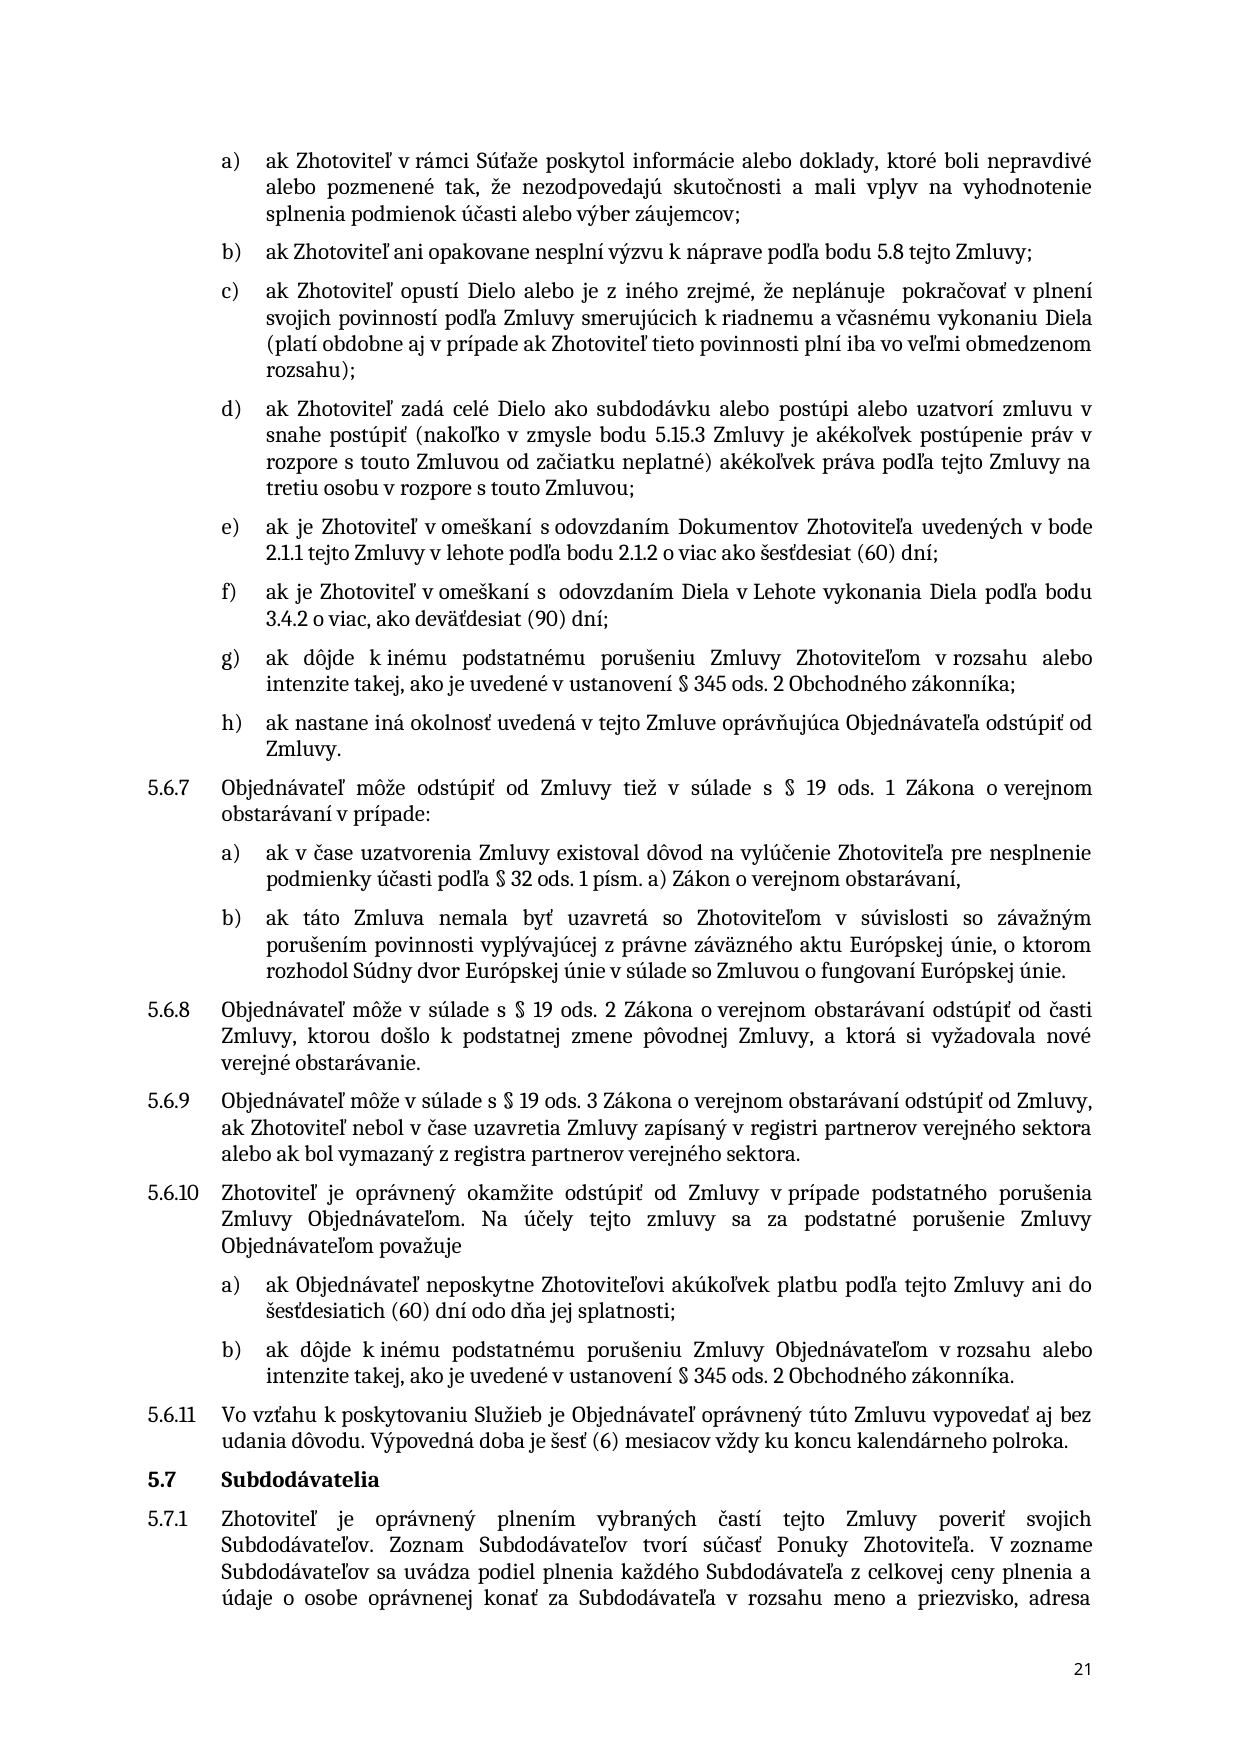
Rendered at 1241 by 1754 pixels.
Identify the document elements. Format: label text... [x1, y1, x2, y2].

list Zhotoviteľ je oprávnený okamžite odstúpiť od Zmluvy v prípade podstatného porušenia Zmluvy Objednávateľom. Na účely tejto zmluvy sa za podstatné porušenie Zmluvy Objednávateľom považuje [148, 1180, 1093, 1259]
list Objednávateľ môže v súlade s § 19 ods. 2 Zákona o verejnom obstarávaní odstúpiť od časti Zmluvy, ktorou došlo k podstatnej zmene pôvodnej Zmluvy, a ktorá si vyžadovala nové verejné obstarávanie. [148, 997, 1093, 1076]
list ak Zhotoviteľ zadá celé Dielo ako subdodávku alebo postúpi alebo uzatvorí zmluvu v snahe postúpiť (nakoľko v zmysle bodu 5.15.3 Zmluvy je akékoľvek postúpenie práv v rozpore s touto Zmluvou od začiatku neplatné) akékoľvek práva podľa tejto Zmluvy na tretiu osobu v rozpore s touto Zmluvou; [221, 396, 1093, 501]
list ak dôjde k inému podstatnému porušeniu Zmluvy Objednávateľom v rozsahu alebo intenzite takej, ako je uvedené v ustanovení § 345 ods. 2 Obchodného zákonníka. [221, 1337, 1093, 1389]
list ak Zhotoviteľ v rámci Súťaže poskytol informácie alebo doklady, ktoré boli nepravdivé alebo pozmenené tak, že nezodpovedajú skutočnosti a mali vplyv na vyhodnotenie splnenia podmienok účasti alebo výber záujemcov; [221, 148, 1093, 227]
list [148, 1506, 1093, 1611]
list ak Zhotoviteľ opustí Dielo alebo je z iného zrejmé, že neplánuje pokračovať v plnení svojich povinností podľa Zmluvy smerujúcich k riadnemu a včasnému vykonaniu Diela (platí obdobne aj v prípade ak Zhotoviteľ tieto povinnosti plní iba vo veľmi obmedzenom rozsahu); [221, 278, 1093, 383]
list Objednávateľ môže odstúpiť od Zmluvy tiež v súlade s § 19 ods. 1 Zákona o verejnom obstarávaní v prípade: [148, 775, 1093, 827]
list ak v čase uzatvorenia Zmluvy existoval dôvod na vylúčenie Zhotoviteľa pre nesplnenie podmienky účasti podľa § 32 ods. 1 písm. a) Zákon o verejnom obstarávaní, [221, 840, 1093, 893]
list Subdodávatelia [148, 1467, 1093, 1493]
list Vo vzťahu k poskytovaniu Služieb je Objednávateľ oprávnený túto Zmluvu vypovedať aj bez udania dôvodu. Výpovedná doba je šesť (6) mesiacov vždy ku koncu kalendárneho polroka. [148, 1402, 1093, 1454]
list ak nastane iná okolnosť uvedená v tejto Zmluve oprávňujúca Objednávateľa odstúpiť od Zmluvy. [221, 709, 1093, 762]
list ak je Zhotoviteľ v omeškaní s odovzdaním Dokumentov Zhotoviteľa uvedených v bode 2.1.1 tejto Zmluvy v lehote podľa bodu 2.1.2 o viac ako šesťdesiat (60) dní; [221, 514, 1093, 567]
list ak táto Zmluva nemala byť uzavretá so Zhotoviteľom v súvislosti so závažným porušením povinnosti vyplývajúcej z právne záväzného aktu Európskej únie, o ktorom rozhodol Súdny dvor Európskej únie v súlade so Zmluvou o fungovaní Európskej únie. [221, 905, 1093, 984]
list ak je Zhotoviteľ v omeškaní s odovzdaním Diela v Lehote vykonania Diela podľa bodu 3.4.2 o viac, ako deväťdesiat (90) dní; [221, 579, 1093, 632]
list Objednávateľ môže v súlade s § 19 ods. 3 Zákona o verejnom obstarávaní odstúpiť od Zmluvy, ak Zhotoviteľ nebol v čase uzavretia Zmluvy zapísaný v registri partnerov verejného sektora alebo ak bol vymazaný z registra partnerov verejného sektora. [148, 1088, 1093, 1167]
list ak Objednávateľ neposkytne Zhotoviteľovi akúkoľvek platbu podľa tejto Zmluvy ani do šesťdesiatich (60) dní odo dňa jej splatnosti; [221, 1271, 1093, 1324]
list ak Zhotoviteľ ani opakovane nesplní výzvu k náprave podľa bodu 5.8 tejto Zmluvy; [221, 239, 1093, 266]
list ak dôjde k inému podstatnému porušeniu Zmluvy Zhotoviteľom v rozsahu alebo intenzite takej, ako je uvedené v ustanovení § 345 ods. 2 Obchodného zákonníka; [221, 644, 1093, 697]
